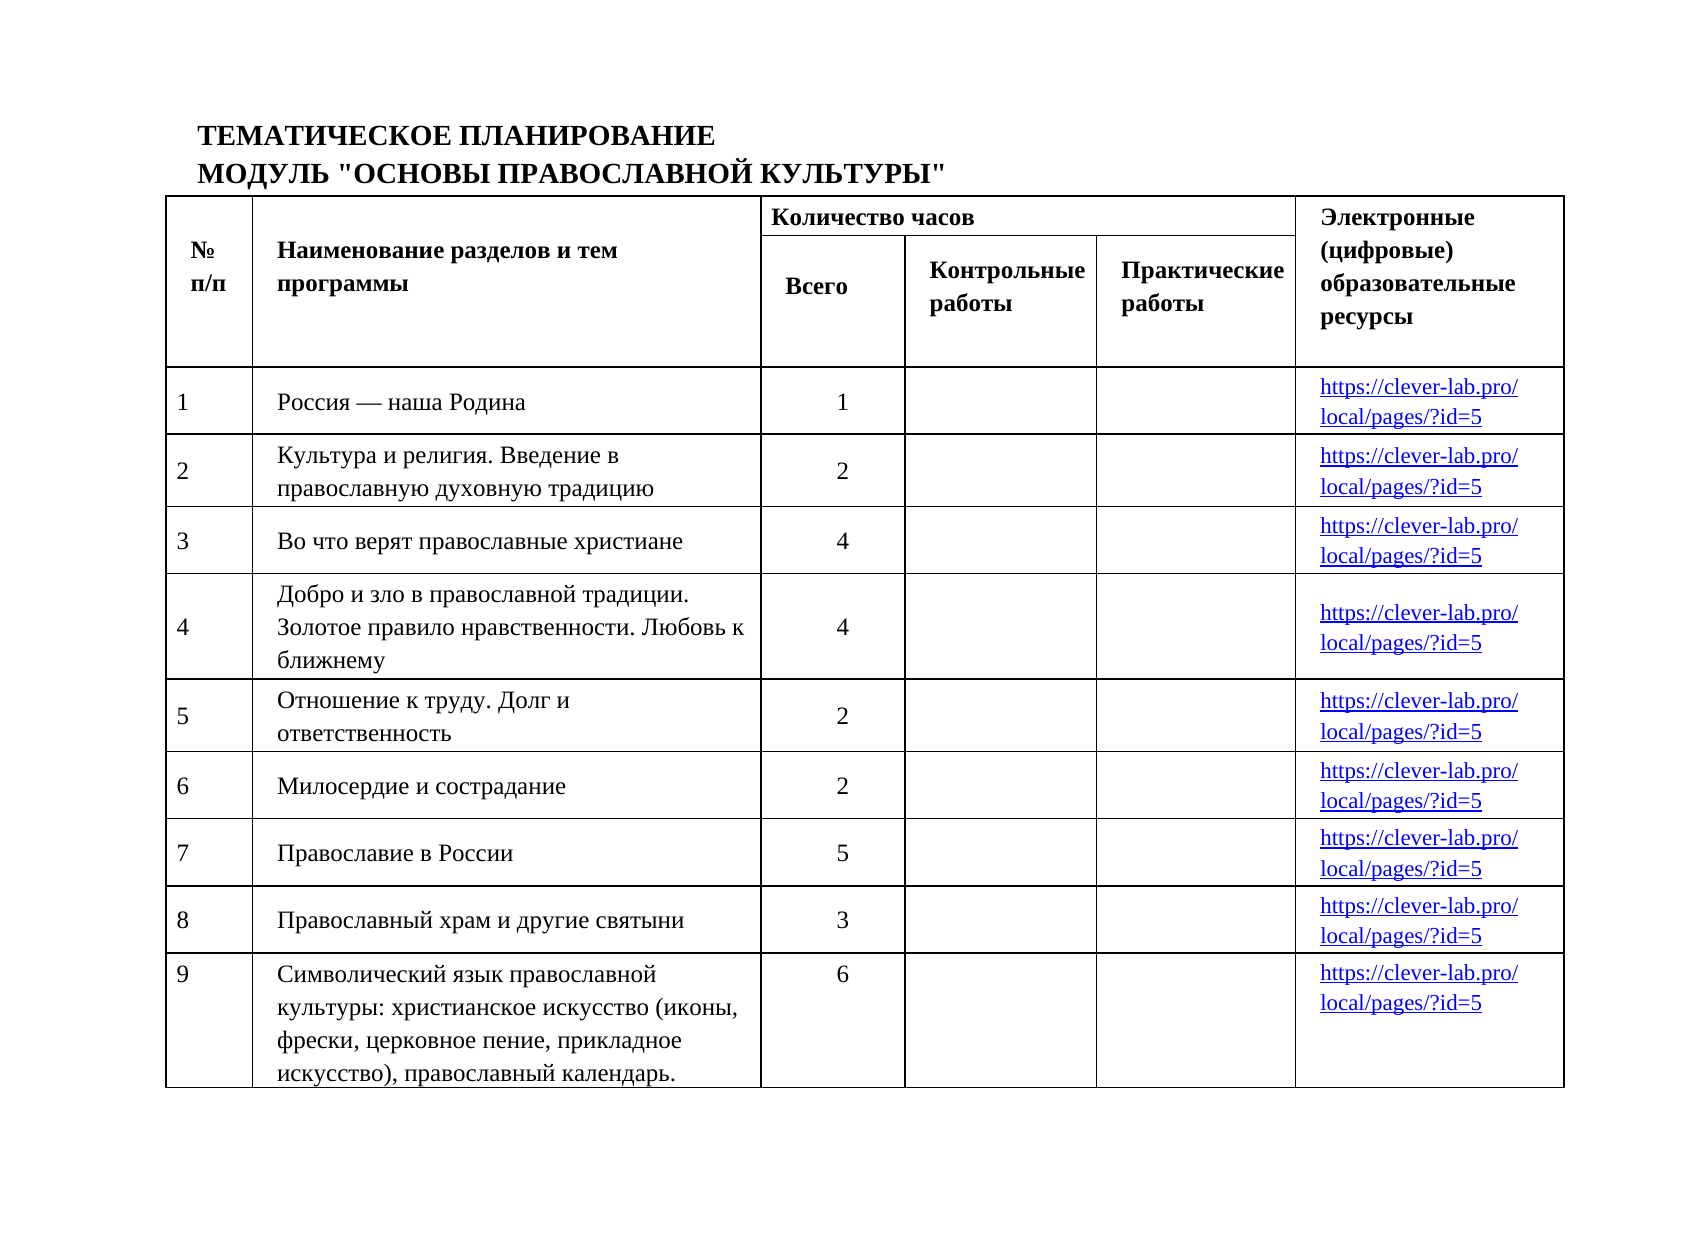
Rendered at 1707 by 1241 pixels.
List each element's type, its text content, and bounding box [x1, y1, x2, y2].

table_cell 4 [762, 574, 904, 678]
table_cell [906, 887, 1096, 952]
table_cell Православие в России [253, 819, 760, 885]
table_cell https://clever-lab.pro/local/pages/?id=5 [1296, 368, 1563, 433]
table_cell Милосердие и сострадание [253, 752, 760, 818]
table_header Количество часов [762, 197, 1295, 234]
table_cell [906, 507, 1096, 573]
table_cell https://clever-lab.pro/local/pages/?id=5 [1296, 574, 1563, 678]
table_cell https://clever-lab.pro/local/pages/?id=5 [1296, 819, 1563, 885]
table_cell https://clever-lab.pro/local/pages/?id=5 [1296, 752, 1563, 818]
table_cell [1097, 435, 1295, 506]
table_cell 6 [167, 752, 252, 818]
table_cell [1097, 887, 1295, 952]
table_cell [906, 435, 1096, 506]
table_cell [1097, 574, 1295, 678]
table_header № п/п [167, 197, 252, 366]
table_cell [253, 954, 760, 1087]
table_cell https://clever-lab.pro/local/pages/?id=5 [1296, 887, 1563, 952]
table_cell [1097, 954, 1295, 1087]
table_cell 5 [762, 819, 904, 885]
table_cell [1097, 819, 1295, 885]
table_cell https://clever-lab.pro/local/pages/?id=5 [1296, 435, 1563, 506]
table_cell https://clever-lab.pro/local/pages/?id=5 [1296, 507, 1563, 573]
table_cell 4 [762, 507, 904, 573]
table_cell Контрольные работы [906, 236, 1096, 366]
table_cell [906, 680, 1096, 751]
table_header Электронные (цифровые) образовательные ресурсы [1296, 197, 1563, 366]
table_cell 3 [167, 507, 252, 573]
text ТЕМАТИЧЕСКОЕ ПЛАНИРОВАНИЕ [190, 118, 1618, 152]
table_cell [906, 954, 1096, 1087]
table_cell 2 [762, 435, 904, 506]
table_cell 4 [167, 574, 252, 678]
table_cell [906, 752, 1096, 818]
table_cell 5 [167, 680, 252, 751]
text МОДУЛЬ "ОСНОВЫ ПРАВОСЛАВНОЙ КУЛЬТУРЫ" [190, 157, 1618, 190]
table_cell Россия — наша Родина [253, 368, 760, 433]
table_cell [1097, 680, 1295, 751]
table_cell [906, 368, 1096, 433]
table_cell 6 [762, 954, 904, 1087]
table_cell 1 [762, 368, 904, 433]
table_cell [1097, 368, 1295, 433]
table_cell Отношение к труду. Долг и ответственность [253, 680, 760, 751]
table_cell Православный храм и другие святыни [253, 887, 760, 952]
table_cell Всего [762, 236, 904, 366]
table_cell 2 [762, 752, 904, 818]
table_cell 1 [167, 368, 252, 433]
table_cell [1097, 507, 1295, 573]
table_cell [1296, 954, 1563, 1087]
table_cell 3 [762, 887, 904, 952]
table_cell [906, 574, 1096, 678]
table_header Наименование разделов и тем программы [253, 197, 760, 366]
table_cell [906, 819, 1096, 885]
table_cell Практические работы [1097, 236, 1295, 366]
table_cell 7 [167, 819, 252, 885]
table_cell Культура и религия. Введение в православную духовную традицию [253, 435, 760, 506]
table_cell Добро и зло в православной традиции. Золотое правило нравственности. Любовь к ближнему [253, 574, 760, 678]
table_cell 8 [167, 887, 252, 952]
table_cell https://clever-lab.pro/local/pages/?id=5 [1296, 680, 1563, 751]
table_cell 2 [167, 435, 252, 506]
table_cell Во что верят православные христиане [253, 507, 760, 573]
table_cell 9 [167, 954, 252, 1087]
table_cell 2 [762, 680, 904, 751]
table_cell [1097, 752, 1295, 818]
